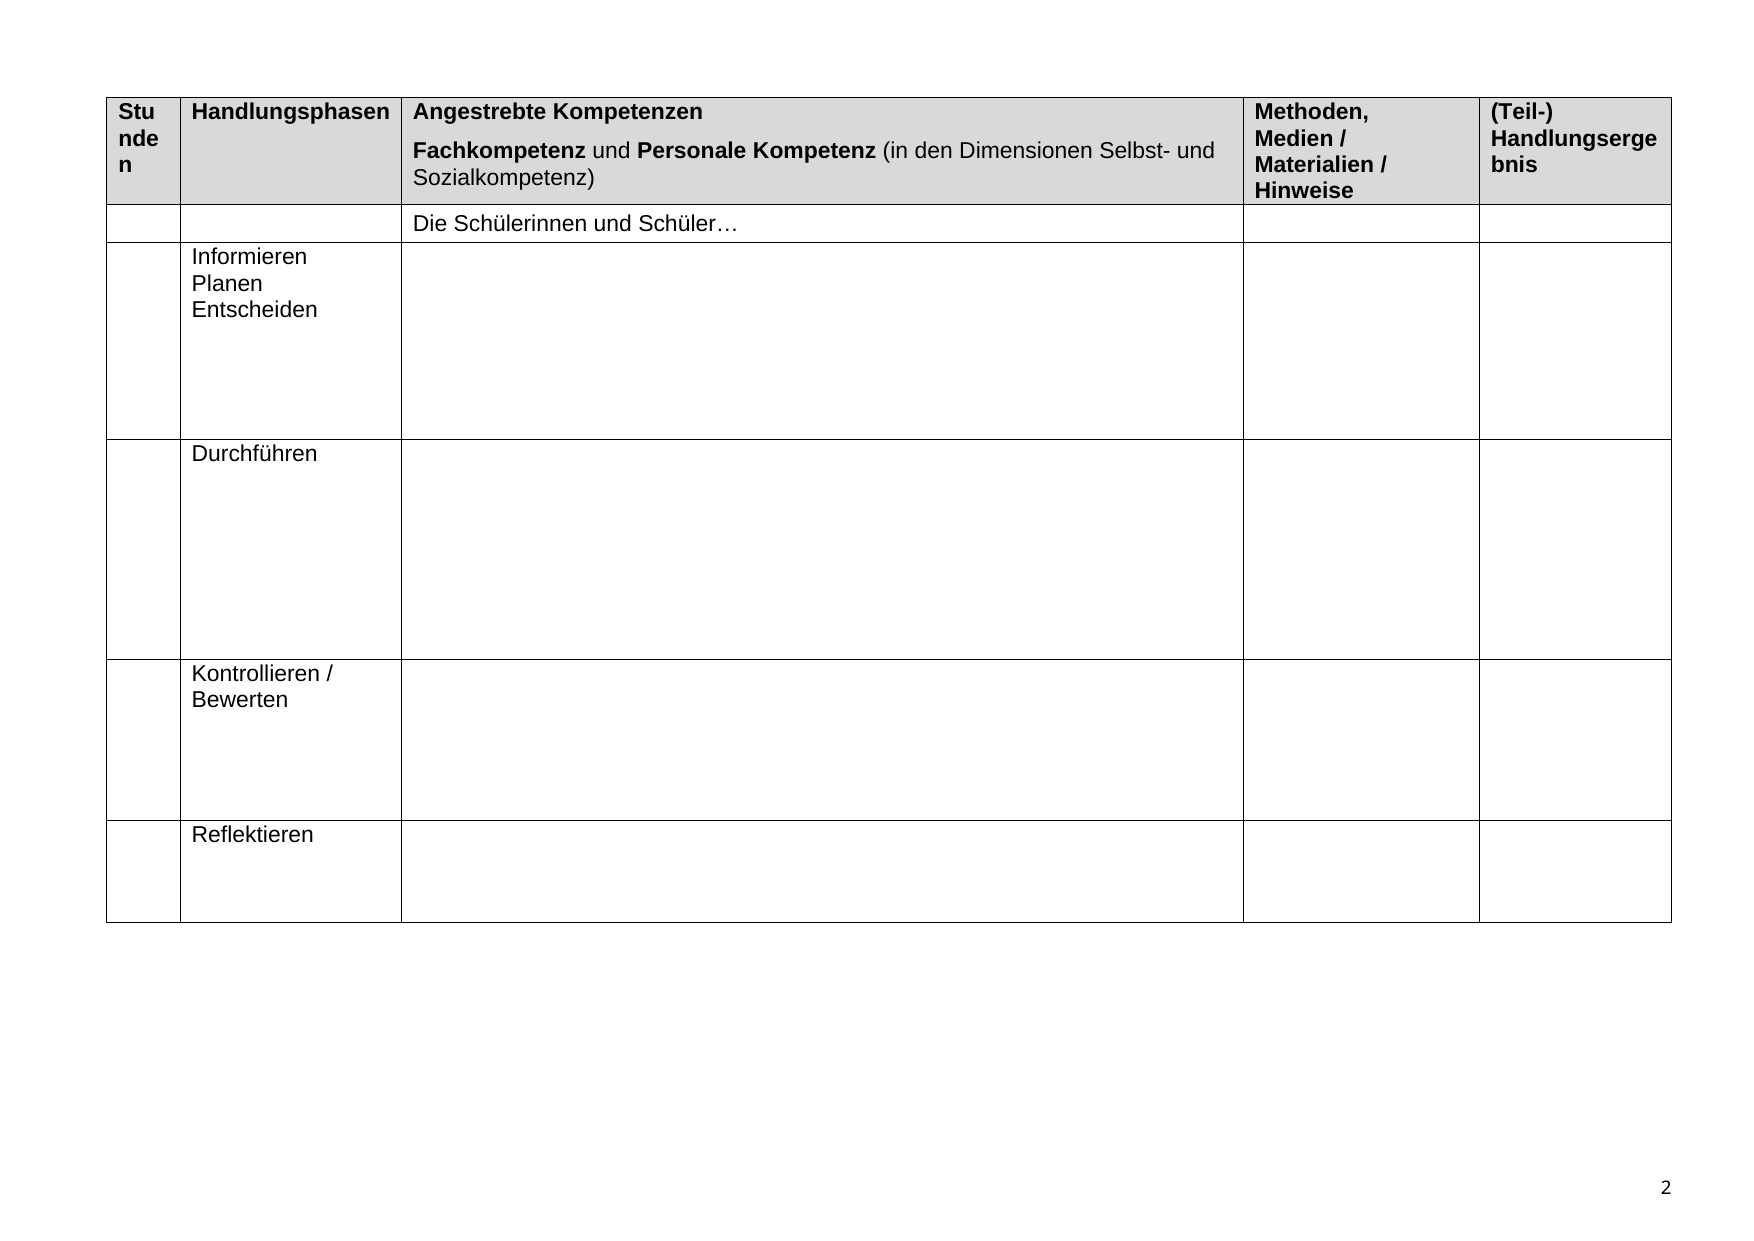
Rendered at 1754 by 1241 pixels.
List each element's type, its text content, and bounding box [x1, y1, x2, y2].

table_cell [1244, 660, 1479, 820]
table_cell [402, 440, 1243, 659]
table_header Methoden, Medien / Materialien / Hinweise [1244, 98, 1479, 204]
table_cell [402, 243, 1243, 439]
table_cell [1244, 440, 1479, 659]
table_cell [1480, 821, 1671, 922]
table_cell Informieren Planen Entscheiden [181, 243, 401, 439]
table_cell [107, 821, 180, 922]
table_cell Kontrollieren / Bewerten [181, 660, 401, 820]
table_cell [1480, 243, 1671, 439]
table_cell [402, 821, 1243, 922]
table_cell [107, 660, 180, 820]
table_cell [1244, 243, 1479, 439]
table_cell [181, 205, 401, 242]
table_cell [1244, 205, 1479, 242]
table_cell [402, 660, 1243, 820]
table_header Stunden [107, 98, 180, 204]
table_cell [1480, 440, 1671, 659]
table_header Handlungsphasen [181, 98, 401, 204]
table_cell [1480, 205, 1671, 242]
table_cell [1480, 660, 1671, 820]
table_cell [107, 440, 180, 659]
table_header Angestrebte Kompetenzen Fachkompetenz und Personale Kompetenz (in den Dimensionen Selbst- und Sozialkompetenz) [402, 98, 1243, 204]
table_cell Reflektieren [181, 821, 401, 922]
table_header (Teil-) Handlungsergebnis [1480, 98, 1671, 204]
table_cell Die Schülerinnen und Schüler… [402, 205, 1243, 242]
table_cell [107, 243, 180, 439]
table_cell Durchführen [181, 440, 401, 659]
table_cell [107, 205, 180, 242]
table_cell [1244, 821, 1479, 922]
